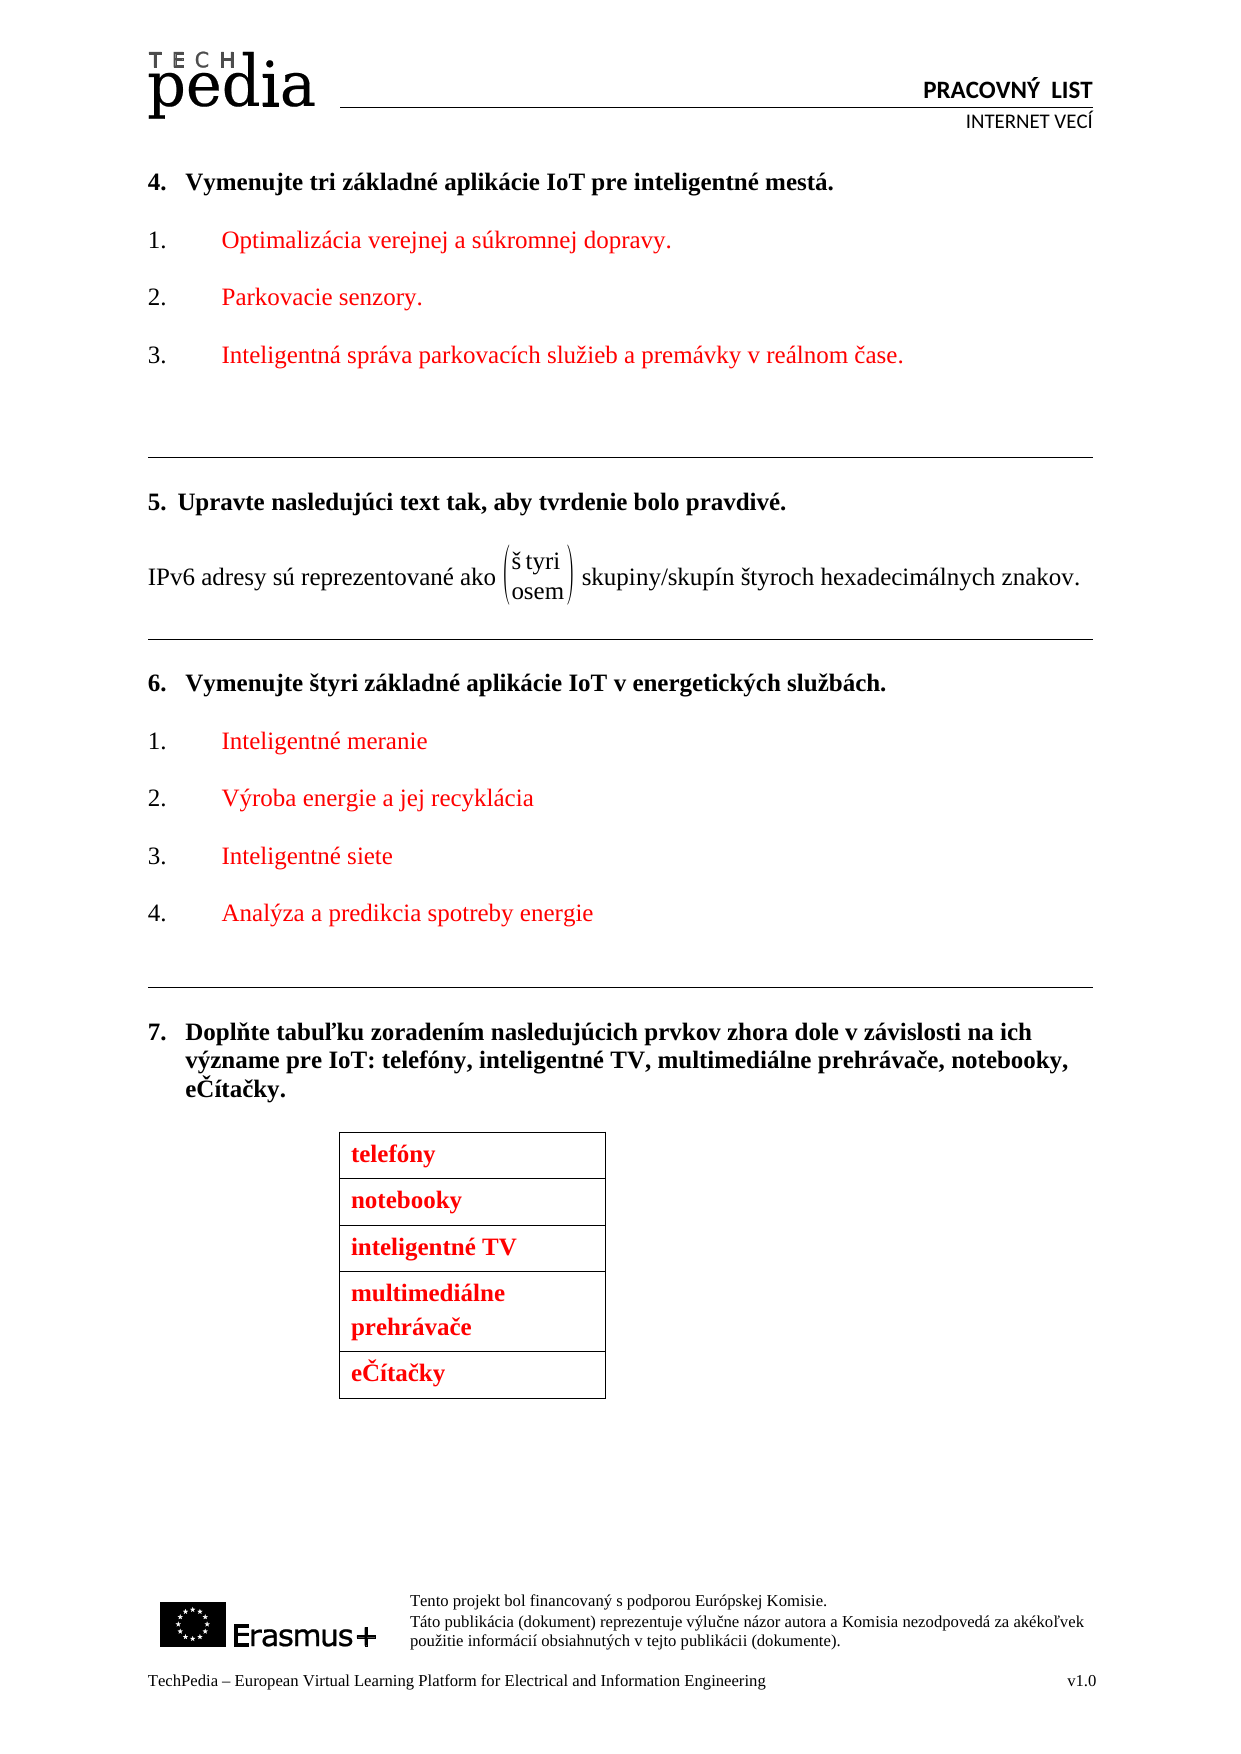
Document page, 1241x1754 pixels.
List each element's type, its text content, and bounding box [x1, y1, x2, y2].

text 2. Výroba energie a jej recyklácia [148, 783, 1093, 812]
text IPv6 adresy sú reprezentované ako skupiny/skupín štyroch hexadecimálnych znakov. [148, 544, 1093, 608]
text 1. Inteligentné meranie [148, 726, 1093, 755]
table_cell notebooky [340, 1179, 605, 1225]
text 3. Inteligentné siete [148, 841, 1093, 870]
text 3. Inteligentná správa parkovacích služieb a premávky v reálnom čase. [148, 340, 1093, 369]
text Upravte nasledujúci text tak, aby tvrdenie bolo pravdivé. [148, 487, 1093, 516]
table_cell eČítačky [340, 1352, 605, 1397]
table_cell multimediálne prehrávače [340, 1272, 605, 1351]
text 1. Optimalizácia verejnej a súkromnej dopravy. [148, 225, 1093, 254]
text Vymenujte štyri základné aplikácie IoT v energetických službách. [148, 668, 1093, 697]
text Vymenujte tri základné aplikácie IoT pre inteligentné mestá. [148, 167, 1093, 196]
text Doplňte tabuľku zoradením nasledujúcich prvkov zhora dole v závislosti na ich význame pre IoT: telefóny, inteligentné TV, multimediálne prehrávače, notebooky, eČítačky. [148, 1017, 1093, 1103]
table_cell inteligentné TV [340, 1226, 605, 1271]
text 2. Parkovacie senzory. [148, 282, 1093, 311]
table_header telefóny [340, 1133, 605, 1178]
text 4. Analýza a predikcia spotreby energie [148, 898, 1093, 927]
